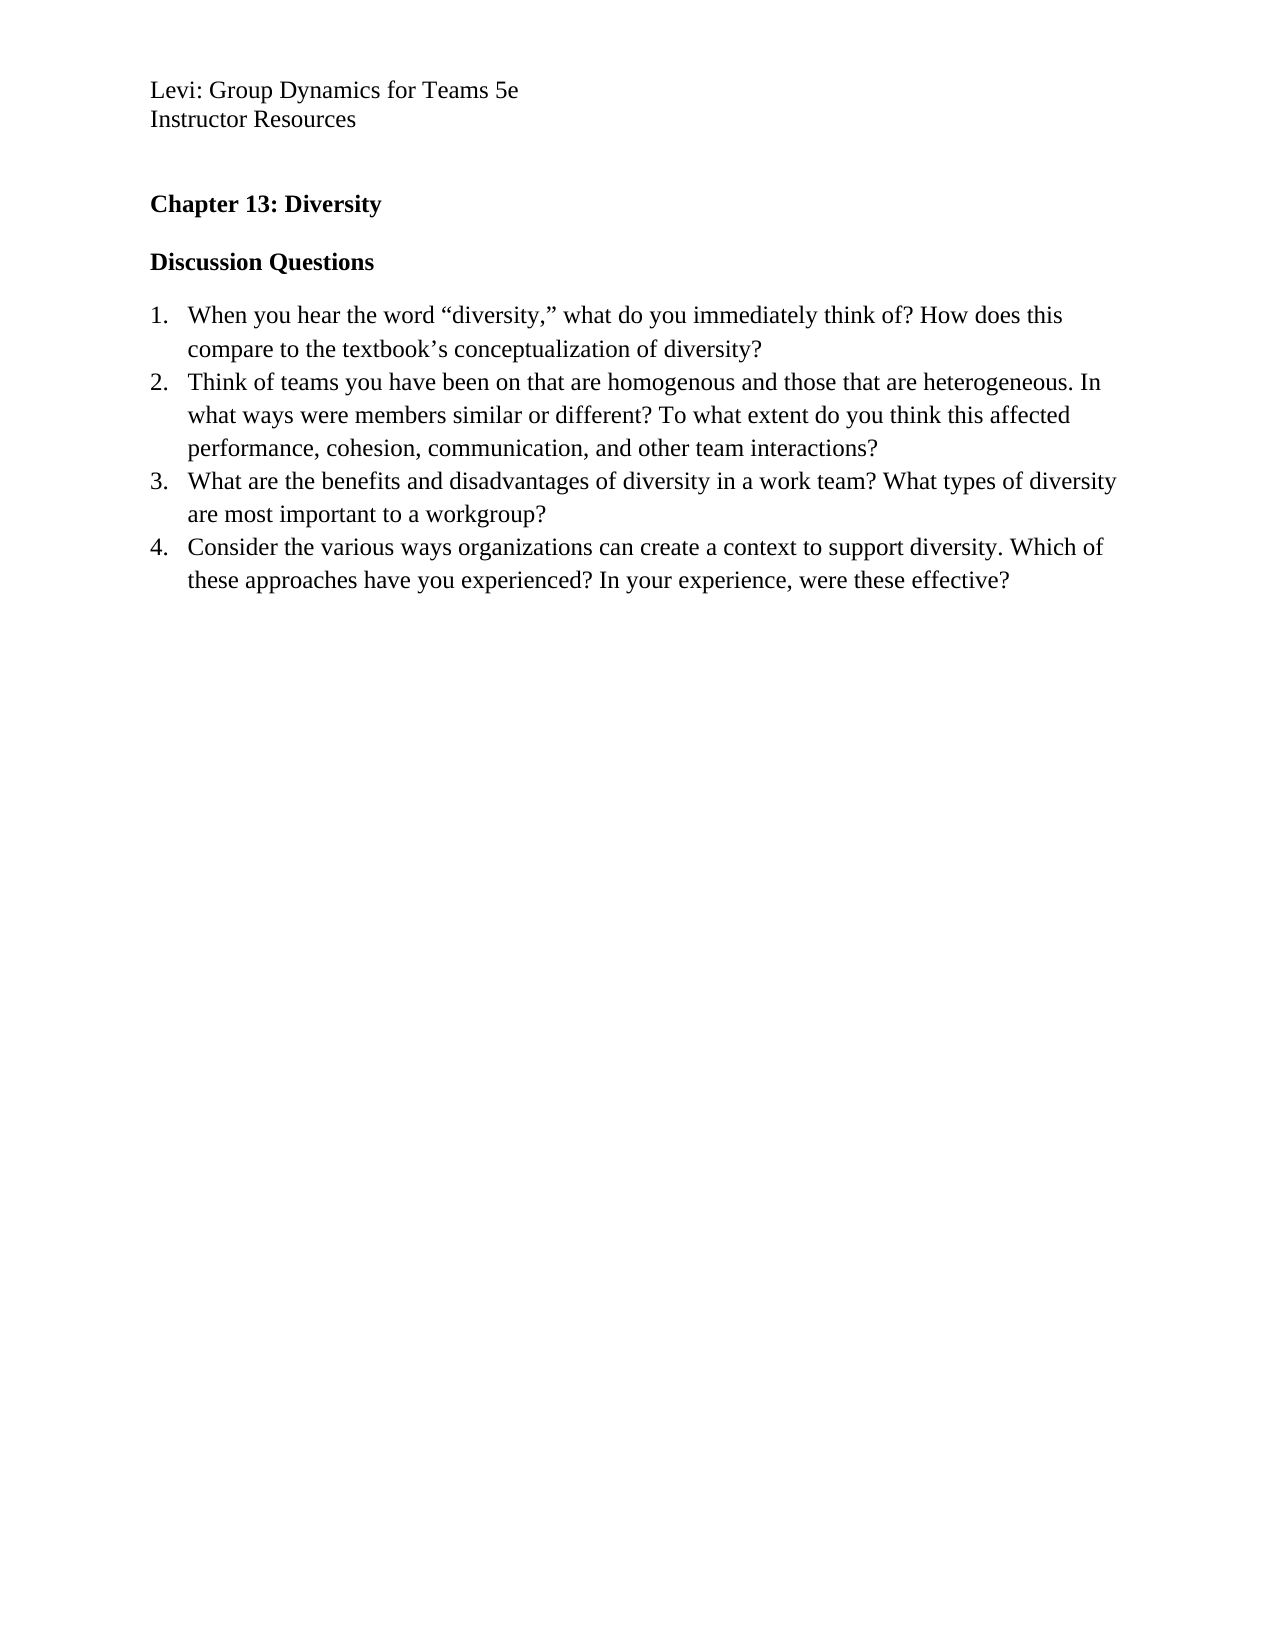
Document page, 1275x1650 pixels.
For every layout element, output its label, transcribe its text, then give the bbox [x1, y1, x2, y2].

text Chapter 13: Diversity [150, 189, 1125, 218]
list What are the benefits and disadvantages of diversity in a work team? What types of diversity are most important to a workgroup? [150, 466, 1125, 527]
list Consider the various ways organizations can create a context to support diversity. Which of these approaches have you experienced? In your experience, were these effective? [150, 532, 1125, 593]
text Discussion Questions [150, 247, 1125, 276]
list When you hear the word “diversity,” what do you immediately think of? How does this compare to the textbook’s conceptualization of diversity? [150, 301, 1125, 362]
list Think of teams you have been on that are homogenous and those that are heterogeneous. In what ways were members similar or different? To what extent do you think this affected performance, cohesion, communication, and other team interactions? [150, 367, 1125, 461]
